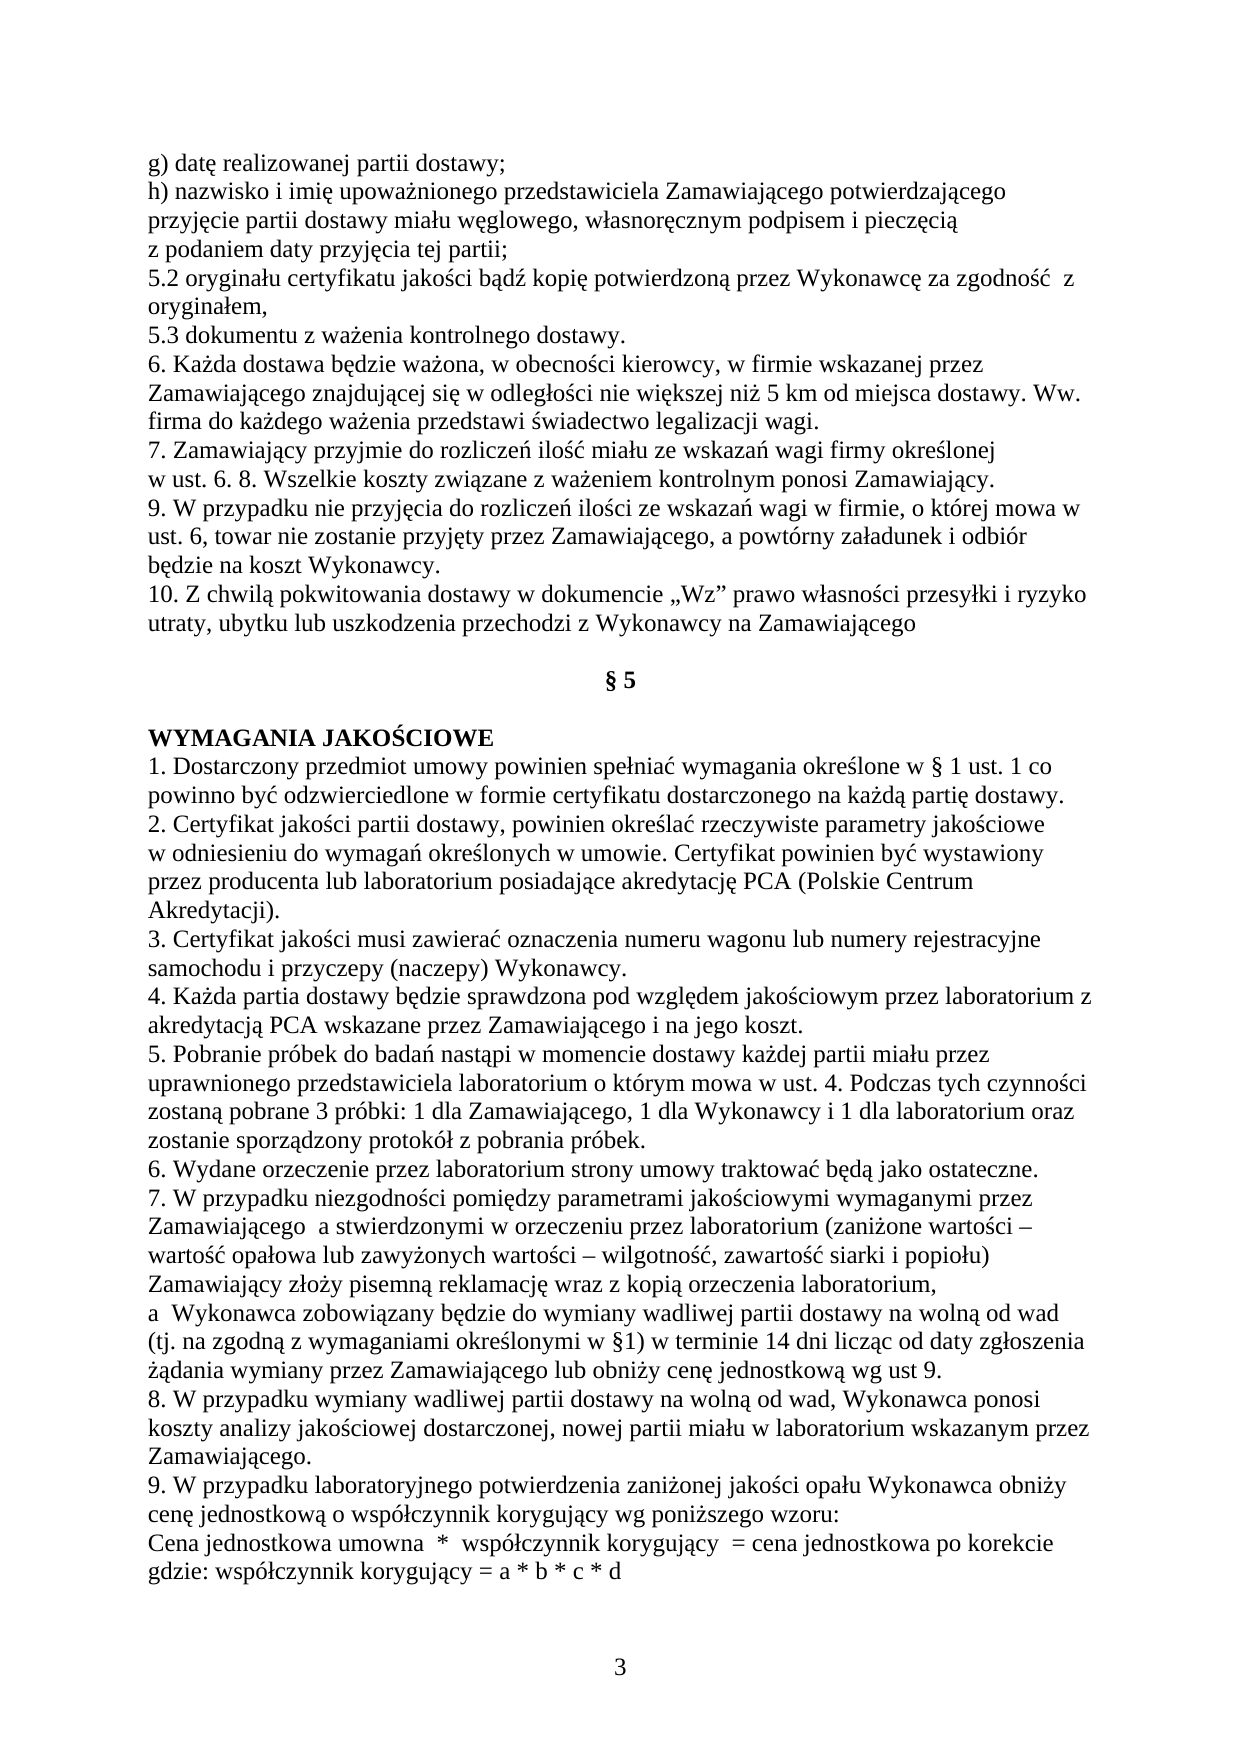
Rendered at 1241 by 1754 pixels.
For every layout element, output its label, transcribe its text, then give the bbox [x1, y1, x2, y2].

text 9. W przypadku laboratoryjnego potwierdzenia zaniżonej jakości opału Wykonawca obniży cenę jednostkową o współczynnik korygujący wg poniższego wzoru: [148, 1470, 1093, 1528]
text 1. Dostarczony przedmiot umowy powinien spełniać wymagania określone w § 1 ust. 1 co powinno być odzwierciedlone w formie certyfikatu dostarczonego na każdą partię dostawy. [148, 751, 1093, 809]
text WYMAGANIA JAKOŚCIOWE [148, 723, 1093, 751]
text 3. Certyfikat jakości musi zawierać oznaczenia numeru wagonu lub numery rejestracyjne samochodu i przyczepy (naczepy) Wykonawcy. [148, 924, 1093, 981]
text 5.2 oryginału certyfikatu jakości bądź kopię potwierdzoną przez Wykonawcę za zgodność z oryginałem, [148, 263, 1093, 320]
text § 5 [148, 665, 1093, 694]
text 5.3 dokumentu z ważenia kontrolnego dostawy. [148, 320, 1093, 349]
text 6. Każda dostawa będzie ważona, w obecności kierowcy, w firmie wskazanej przez Zamawiającego znajdującej się w odległości nie większej niż 5 km od miejsca dostawy. Ww. firma do każdego ważenia przedstawi świadectwo legalizacji wagi. [148, 349, 1093, 435]
text 8. W przypadku wymiany wadliwej partii dostawy na wolną od wad, Wykonawca ponosi koszty analizy jakościowej dostarczonej, nowej partii miału w laboratorium wskazanym przez Zamawiającego. [148, 1384, 1093, 1470]
text Cena jednostkowa umowna * współczynnik korygujący = cena jednostkowa po korekcie gdzie: współczynnik korygujący = a * b * c * d [148, 1528, 1093, 1585]
text 6. Wydane orzeczenie przez laboratorium strony umowy traktować będą jako ostateczne. [148, 1154, 1093, 1183]
text 4. Każda partia dostawy będzie sprawdzona pod względem jakościowym przez laboratorium z akredytacją PCA wskazane przez Zamawiającego i na jego koszt. [148, 981, 1093, 1039]
text 7. Zamawiający przyjmie do rozliczeń ilość miału ze wskazań wagi firmy określonej w ust. 6. 8. Wszelkie koszty związane z ważeniem kontrolnym ponosi Zamawiający. [148, 435, 1093, 493]
text 2. Certyfikat jakości partii dostawy, powinien określać rzeczywiste parametry jakościowe w odniesieniu do wymagań określonych w umowie. Certyfikat powinien być wystawiony [148, 809, 1093, 866]
text 5. Pobranie próbek do badań nastąpi w momencie dostawy każdej partii miału przez uprawnionego przedstawiciela laboratorium o którym mowa w ust. 4. Podczas tych czynności zostaną pobrane 3 próbki: 1 dla Zamawiającego, 1 dla Wykonawcy i 1 dla laboratorium oraz zostanie sporządzony protokół z pobrania próbek. [148, 1039, 1093, 1154]
text g) datę realizowanej partii dostawy; [148, 148, 1093, 176]
text 10. Z chwilą pokwitowania dostawy w dokumencie „Wz” prawo własności przesyłki i ryzyko utraty, ubytku lub uszkodzenia przechodzi z Wykonawcy na Zamawiającego [148, 579, 1093, 636]
text 9. W przypadku nie przyjęcia do rozliczeń ilości ze wskazań wagi w firmie, o której mowa w ust. 6, towar nie zostanie przyjęty przez Zamawiającego, a powtórny załadunek i odbiór będzie na koszt Wykonawcy. [148, 493, 1093, 579]
text 7. W przypadku niezgodności pomiędzy parametrami jakościowymi wymaganymi przez Zamawiającego a stwierdzonymi w orzeczeniu przez laboratorium (zaniżone wartości – wartość opałowa lub zawyżonych wartości – wilgotność, zawartość siarki i popiołu) Zamawiający złoży pisemną reklamację wraz z kopią orzeczenia laboratorium, a Wykonawca zobowiązany będzie do wymiany wadliwej partii dostawy na wolną od wad (tj. na zgodną z wymaganiami określonymi w §1) w terminie 14 dni licząc od daty zgłoszenia żądania wymiany przez Zamawiającego lub obniży cenę jednostkową wg ust 9. [148, 1183, 1093, 1384]
text przez producenta lub laboratorium posiadające akredytację PCA (Polskie Centrum Akredytacji). [148, 866, 1093, 924]
text h) nazwisko i imię upoważnionego przedstawiciela Zamawiającego potwierdzającego przyjęcie partii dostawy miału węglowego, własnoręcznym podpisem i pieczęcią z podaniem daty przyjęcia tej partii; [148, 176, 1093, 263]
